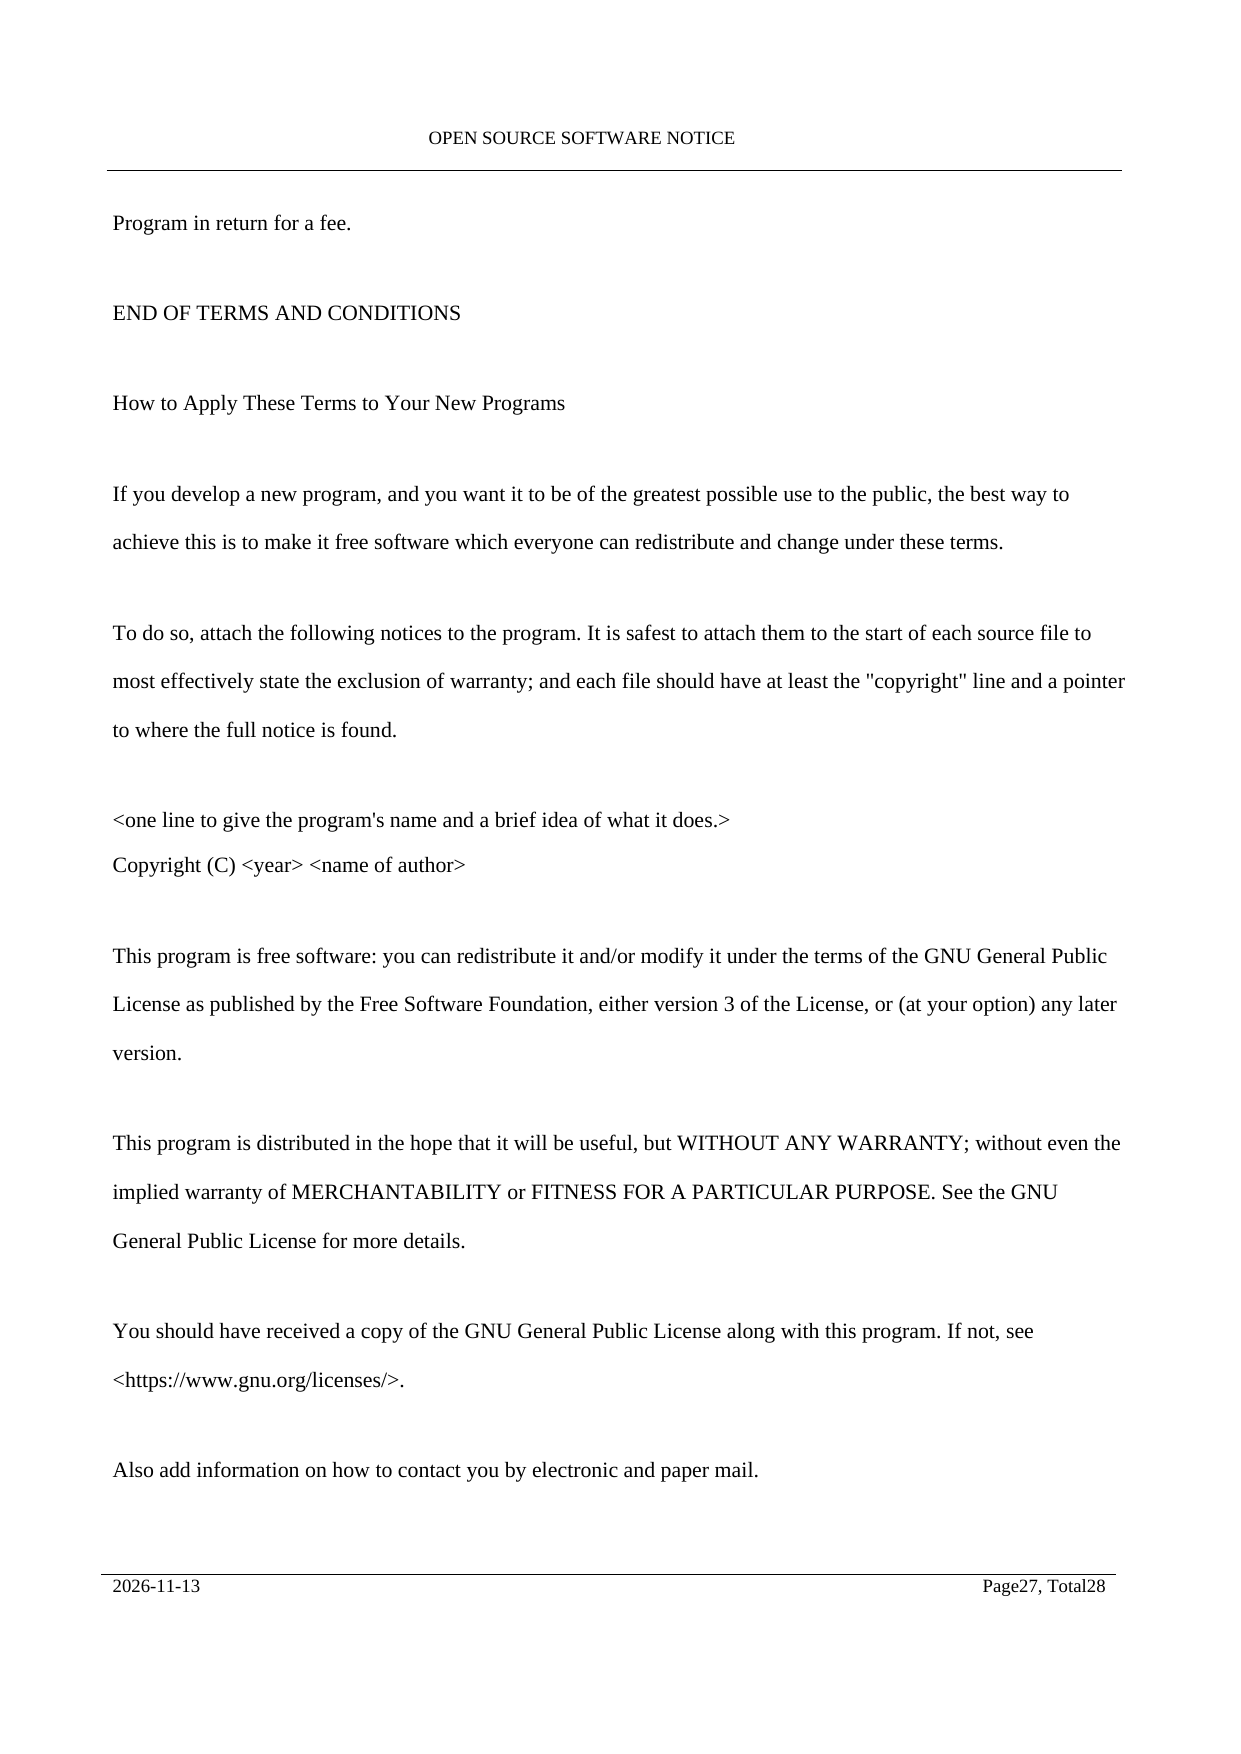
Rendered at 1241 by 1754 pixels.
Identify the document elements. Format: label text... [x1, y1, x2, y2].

text Copyright (C) <year> <name of author> [112, 849, 1128, 881]
text <one line to give the program's name and a brief idea of what it does.> [112, 804, 1128, 836]
text END OF TERMS AND CONDITIONS [112, 297, 1128, 329]
text This program is distributed in the hope that it will be useful, but WITHOUT ANY WARRANTY; without even the implied warranty of MERCHANTABILITY or FITNESS FOR A PARTICULAR PURPOSE. See the GNU General Public License for more details. [112, 1127, 1128, 1257]
text How to Apply These Terms to Your New Programs [112, 387, 1128, 419]
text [112, 206, 1128, 239]
text To do so, attach the following notices to the program. It is safest to attach them to the start of each source file to most effectively state the exclusion of warranty; and each file should have at least the "copyright" line and a pointer to where the full notice is found. [112, 616, 1128, 746]
text You should have received a copy of the GNU General Public License along with this program. If not, see <https://www.gnu.org/licenses/>. [112, 1314, 1128, 1396]
text If you develop a new program, and you want it to be of the greatest possible use to the public, the best way to achieve this is to make it free software which everyone can redistribute and change under these terms. [112, 477, 1128, 558]
text Also add information on how to contact you by electronic and paper mail. [112, 1453, 1128, 1486]
text This program is free software: you can redistribute it and/or modify it under the terms of the GNU General Public License as published by the Free Software Foundation, either version 3 of the License, or (at your option) any later version. [112, 939, 1128, 1069]
